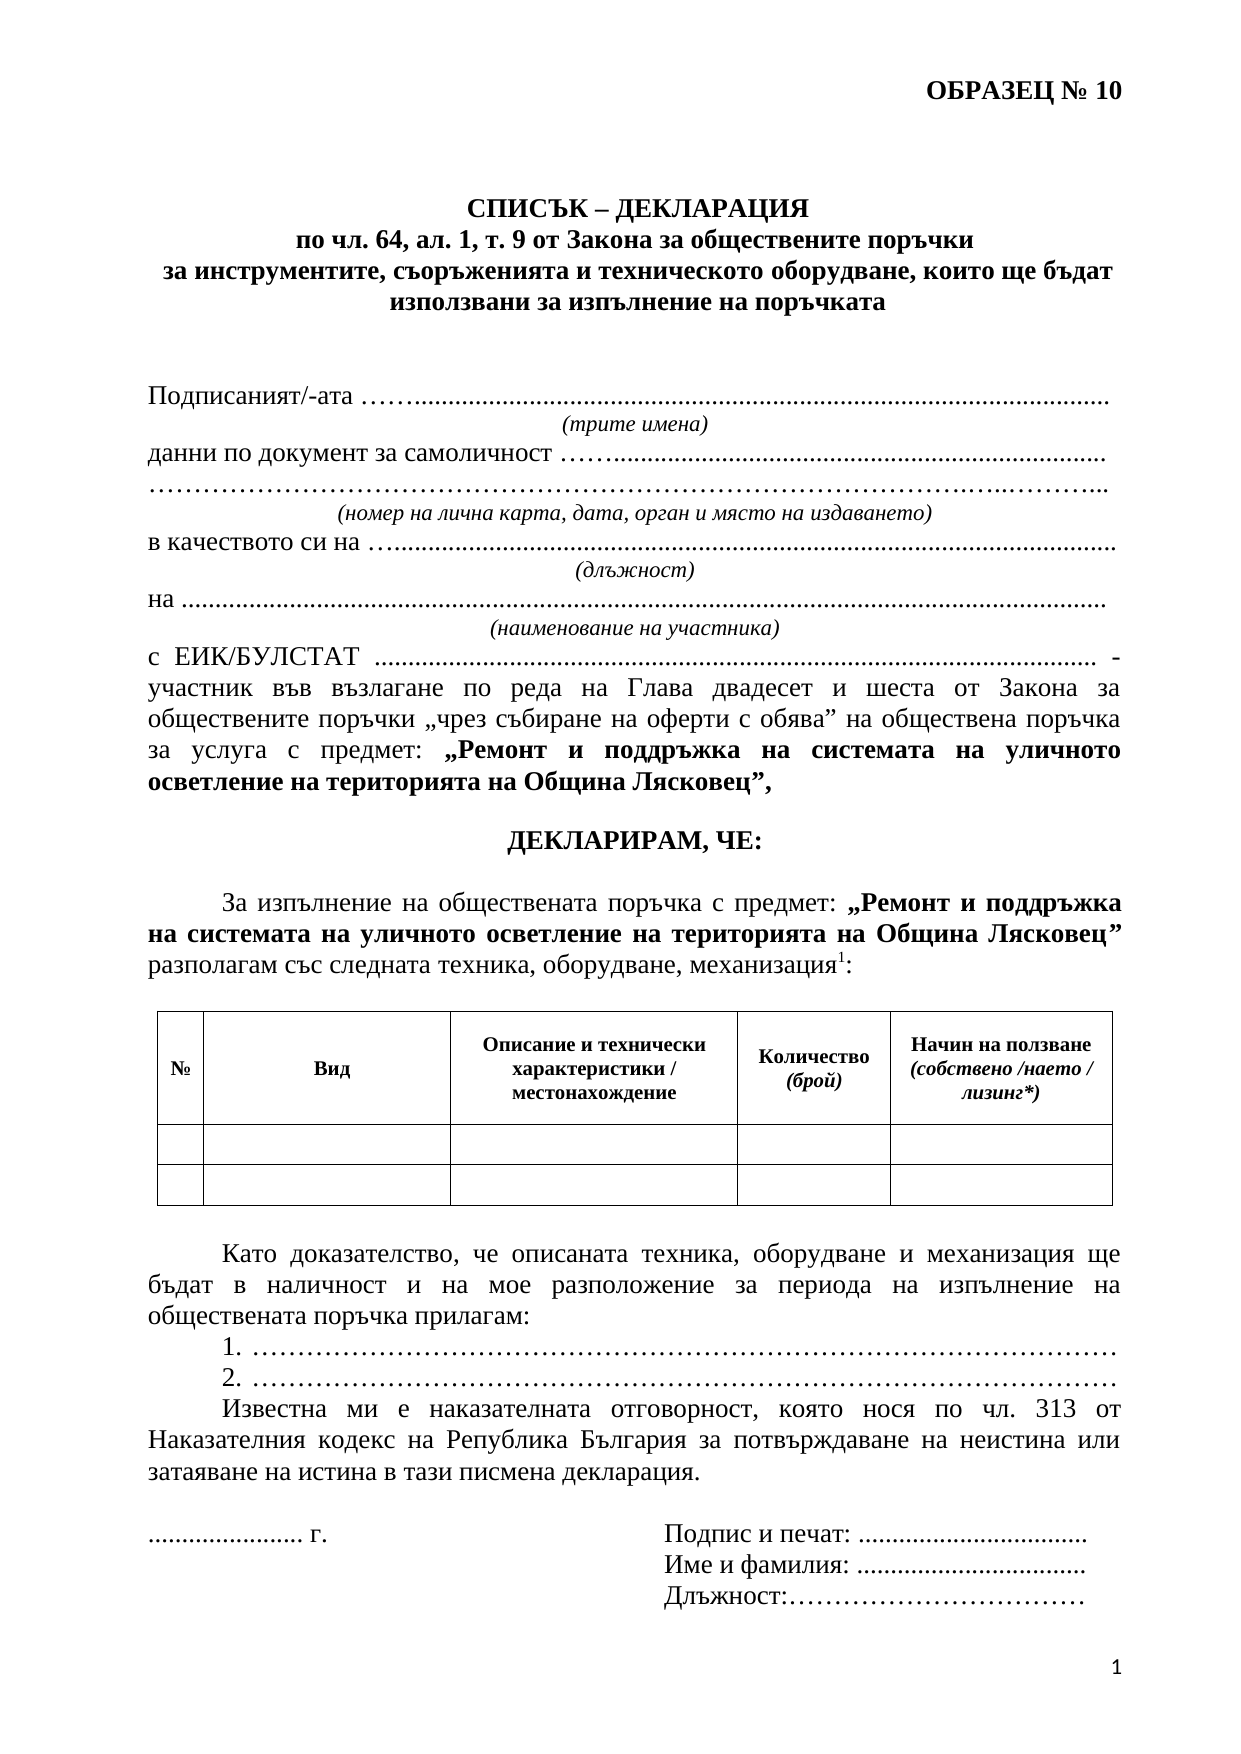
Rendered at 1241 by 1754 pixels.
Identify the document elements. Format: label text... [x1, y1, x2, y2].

text (трите имена) [148, 410, 1122, 436]
table_header Вид [204, 1012, 450, 1123]
text За изпълнение на обществената поръчка с предмет: „Ремонт и поддръжка на системата на уличното осветление на територията на Община Лясковец” разполагам със следната техника, оборудване, механизация: [148, 886, 1122, 979]
text Известна ми е наказателната отговорност, която нося по чл. 313 от Наказателния кодекс на Република България за потвърждаване на неистина или затаяване на истина в тази писмена декларация. [148, 1392, 1122, 1486]
table_cell [451, 1125, 737, 1164]
table_header Количество (брой) [738, 1012, 890, 1123]
table_cell [451, 1165, 737, 1204]
table_cell [158, 1125, 203, 1164]
text ....................... г. Подпис и печат: .................................. [148, 1517, 1122, 1548]
table_header № [158, 1012, 203, 1123]
text Подписаният/-ата ……....................................................................................................... [148, 379, 1122, 410]
text ДЕКЛАРИРАМ, ЧЕ: [148, 824, 1122, 855]
text (номер на лична карта, дата, орган и място на издаването) [148, 499, 1122, 525]
list …………………………………………………………………………………… [148, 1361, 1122, 1392]
text за инструментите, съоръженията и техническото оборудване, които ще бъдат използвани за изпълнение на поръчката [154, 254, 1122, 317]
text на ......................................................................................................................................... [148, 582, 1122, 614]
text Като доказателство, че описаната техника, оборудване и механизация ще бъдат в наличност и на мое разположение за периода на изпълнение на обществената поръчка прилагам: [148, 1237, 1122, 1330]
list …………………………………………………………………………………… [148, 1330, 1122, 1361]
text в качеството си на …........................................................................................................... [148, 525, 1122, 556]
table_header Описание и технически характеристики / местонахождение [451, 1012, 737, 1123]
text с ЕИК/БУЛСТАТ ........................................................................................................... - участник във възлагане по реда на Глава двадесет и шеста от Закона за обществените поръчки „чрез събиране на оферти с обява” на обществена поръчка за услуга с предмет: „Ремонт и поддръжка на системата на уличното осветление на територията на Община Лясковец”, [148, 640, 1122, 796]
text Име и фамилия: .................................. [148, 1548, 1122, 1579]
table_cell [891, 1125, 1112, 1164]
table_cell [738, 1165, 890, 1204]
text СПИСЪК – ДЕКЛАРАЦИЯ [154, 192, 1122, 223]
table_header Начин на ползване (собствено /наето / лизинг*) [891, 1012, 1112, 1123]
text Длъжност:…………………………… [148, 1579, 1122, 1611]
text по чл. 64, ал. 1, т. 9 от Закона за обществените поръчки [148, 223, 1122, 254]
text данни по документ за самоличност ……......................................................................... [148, 436, 1122, 467]
table_cell [738, 1125, 890, 1164]
text ……………………………………………………………………………….…..………... [148, 467, 1122, 499]
text (наименование на участника) [148, 614, 1122, 640]
table_cell [204, 1165, 450, 1204]
text (длъжност) [148, 556, 1122, 582]
table_cell [158, 1165, 203, 1204]
table_cell [891, 1165, 1112, 1204]
table_cell [204, 1125, 450, 1164]
